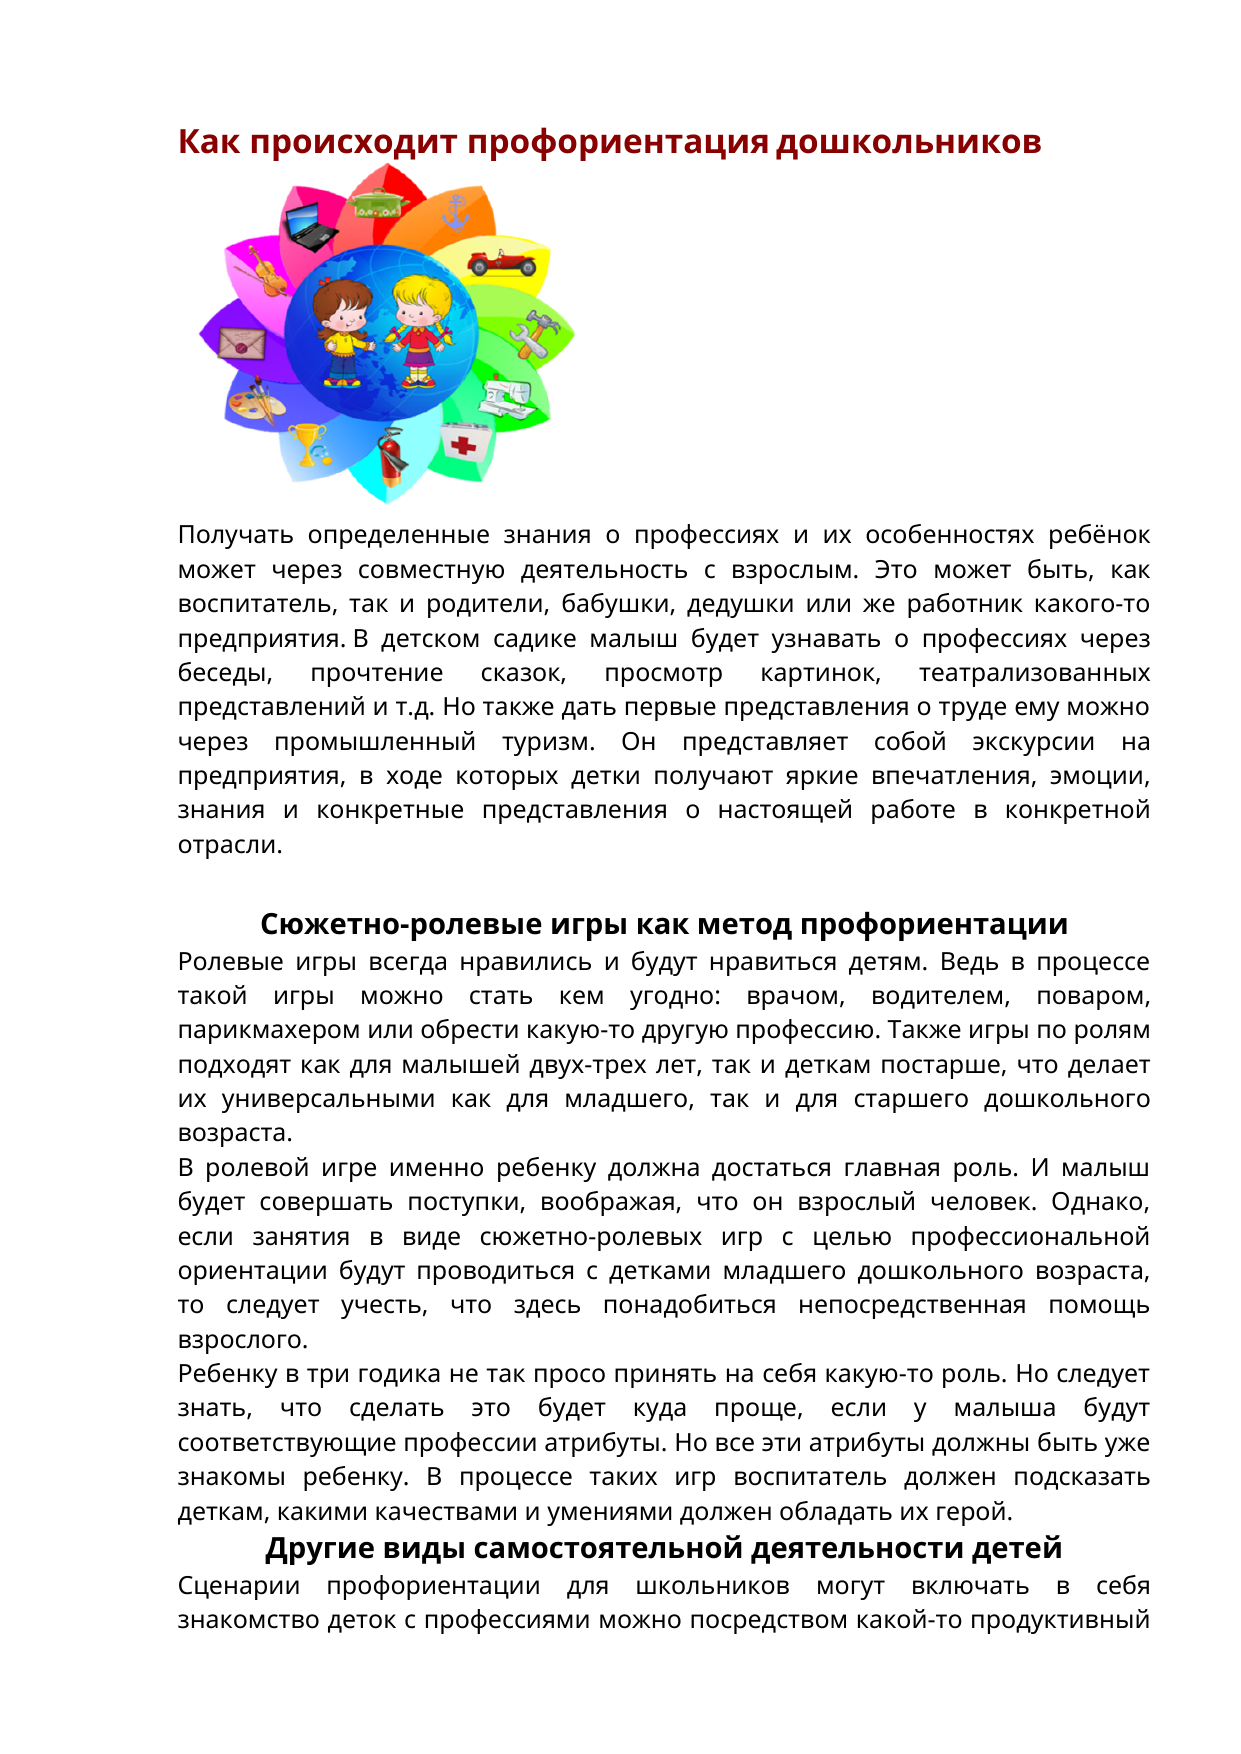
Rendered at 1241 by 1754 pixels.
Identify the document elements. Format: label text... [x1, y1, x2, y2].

text Ребенку в три годика не так просо принять на себя какую-то роль. Но следует знать, что сделать это будет куда проще, если у малыша будут соответствующие профессии атрибуты. Но все эти атрибуты должны быть уже знакомы ребенку. В процессе таких игр воспитатель должен подсказать деткам, какими качествами и умениями должен обладать их герой. [177, 1355, 1152, 1527]
picture [177, 163, 575, 505]
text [177, 1567, 1152, 1636]
text Получать определенные знания о профессиях и их особенностях ребёнок может через совместную деятельность с взрослым. Это может быть, как воспитатель, так и родители, бабушки, дедушки или же работник какого-то предприятия. В детском садике малыш будет узнавать о профессиях через беседы, прочтение сказок, просмотр картинок, театрализованных представлений и т.д. Но также дать первые представления о труде ему можно через промышленный туризм. Он представляет собой экскурсии на предприятия, в ходе которых детки получают яркие впечатления, эмоции, знания и конкретные представления о настоящей работе в конкретной отрасли. [177, 517, 1152, 861]
text Сюжетно-ролевые игры как метод профориентации [177, 903, 1152, 943]
text В ролевой игре именно ребенку должна достаться главная роль. И малыш будет совершать поступки, воображая, что он взрослый человек. Однако, если занятия в виде сюжетно-ролевых игр с целью профессиональной ориентации будут проводиться с детками младшего дошкольного возраста, то следует учесть, что здесь понадобиться непосредственная помощь взрослого. [177, 1149, 1152, 1355]
text Другие виды самостоятельной деятельности детей [177, 1527, 1152, 1567]
text Ролевые игры всегда нравились и будут нравиться детям. Ведь в процессе такой игры можно стать кем угодно: врачом, водителем, поваром, парикмахером или обрести какую-то другую профессию. Также игры по ролям подходят как для малышей двух-трех лет, так и деткам постарше, что делает их универсальными как для младшего, так и для старшего дошкольного возраста. [177, 943, 1152, 1149]
